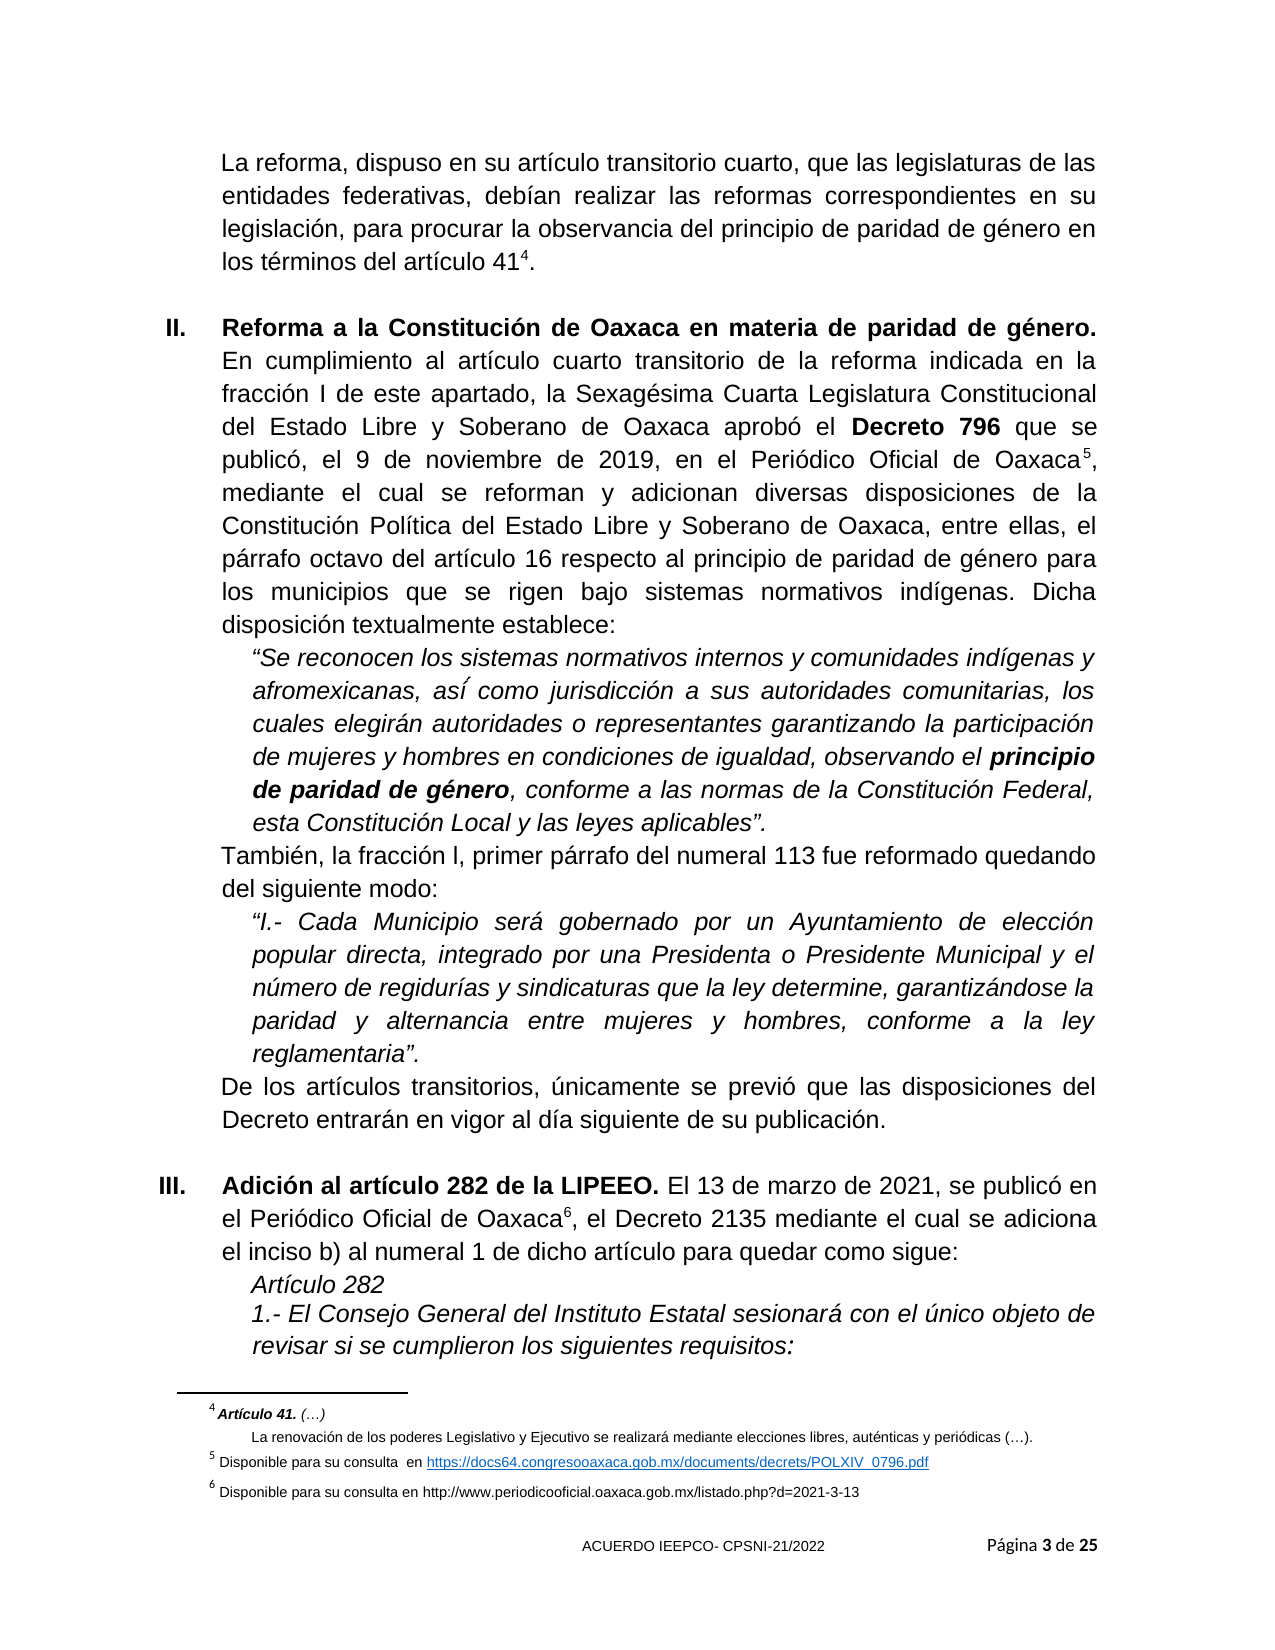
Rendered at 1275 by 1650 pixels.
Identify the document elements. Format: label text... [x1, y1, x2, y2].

list Adición al artículo 282 de la LIPEEO. El 13 de marzo de 2021, se publicó en el Periódico Oficial de Oaxaca, el Decreto 2135 mediante el cual se adiciona el inciso b) al numeral 1 de dicho artículo para quedar como sigue: [186, 1171, 1098, 1266]
list De los artículos transitorios, únicamente se previó que las disposiciones del Decreto entrarán en vigor al día siguiente de su publicación. [221, 1072, 1098, 1134]
text Artículo 282 [251, 1270, 1098, 1299]
text 1.- El Consejo General del Instituto Estatal sesionará con el único objeto de revisar si se cumplieron los siguientes requisitos: [251, 1299, 1098, 1362]
list “I.- Cada Municipio será gobernado por un Ayuntamiento de elección popular directa, integrado por una Presidenta o Presidente Municipal y el número de regidurías y sindicaturas que la ley determine, garantizándose la paridad y alternancia entre mujeres y hombres, conforme a la ley reglamentaria”. [251, 907, 1098, 1068]
list La reforma, dispuso en su artículo transitorio cuarto, que las legislaturas de las entidades federativas, debían realizar las reformas correspondientes en su legislación, para procurar la observancia del principio de paridad de género en los términos del artículo 41. [221, 148, 1098, 276]
list Reforma a la Constitución de Oaxaca en materia de paridad de género. En cumplimiento al artículo cuarto transitorio de la reforma indicada en la fracción I de este apartado, la Sexagésima Cuarta Legislatura Constitucional del Estado Libre y Soberano de Oaxaca aprobó el Decreto 796 que se publicó, el 9 de noviembre de 2019, en el Periódico Oficial de Oaxaca, mediante el cual se reforman y adicionan diversas disposiciones de la Constitución Política del Estado Libre y Soberano de Oaxaca, entre ellas, el párrafo octavo del artículo 16 respecto al principio de paridad de género para los municipios que se rigen bajo sistemas normativos indígenas. Dicha disposición textualmente establece: [186, 313, 1098, 639]
list También, la fracción l, primer párrafo del numeral 113 fue reformado quedando del siguiente modo: [221, 841, 1098, 903]
list “Se reconocen los sistemas normativos internos y comunidades indígenas y afromexicanas, así́ como jurisdicción a sus autoridades comunitarias, los cuales elegirán autoridades o representantes garantizando la participación de mujeres y hombres en condiciones de igualdad, observando el principio de paridad de género, conforme a las normas de la Constitución Federal, esta Constitución Local y las leyes aplicables”. [251, 643, 1098, 837]
